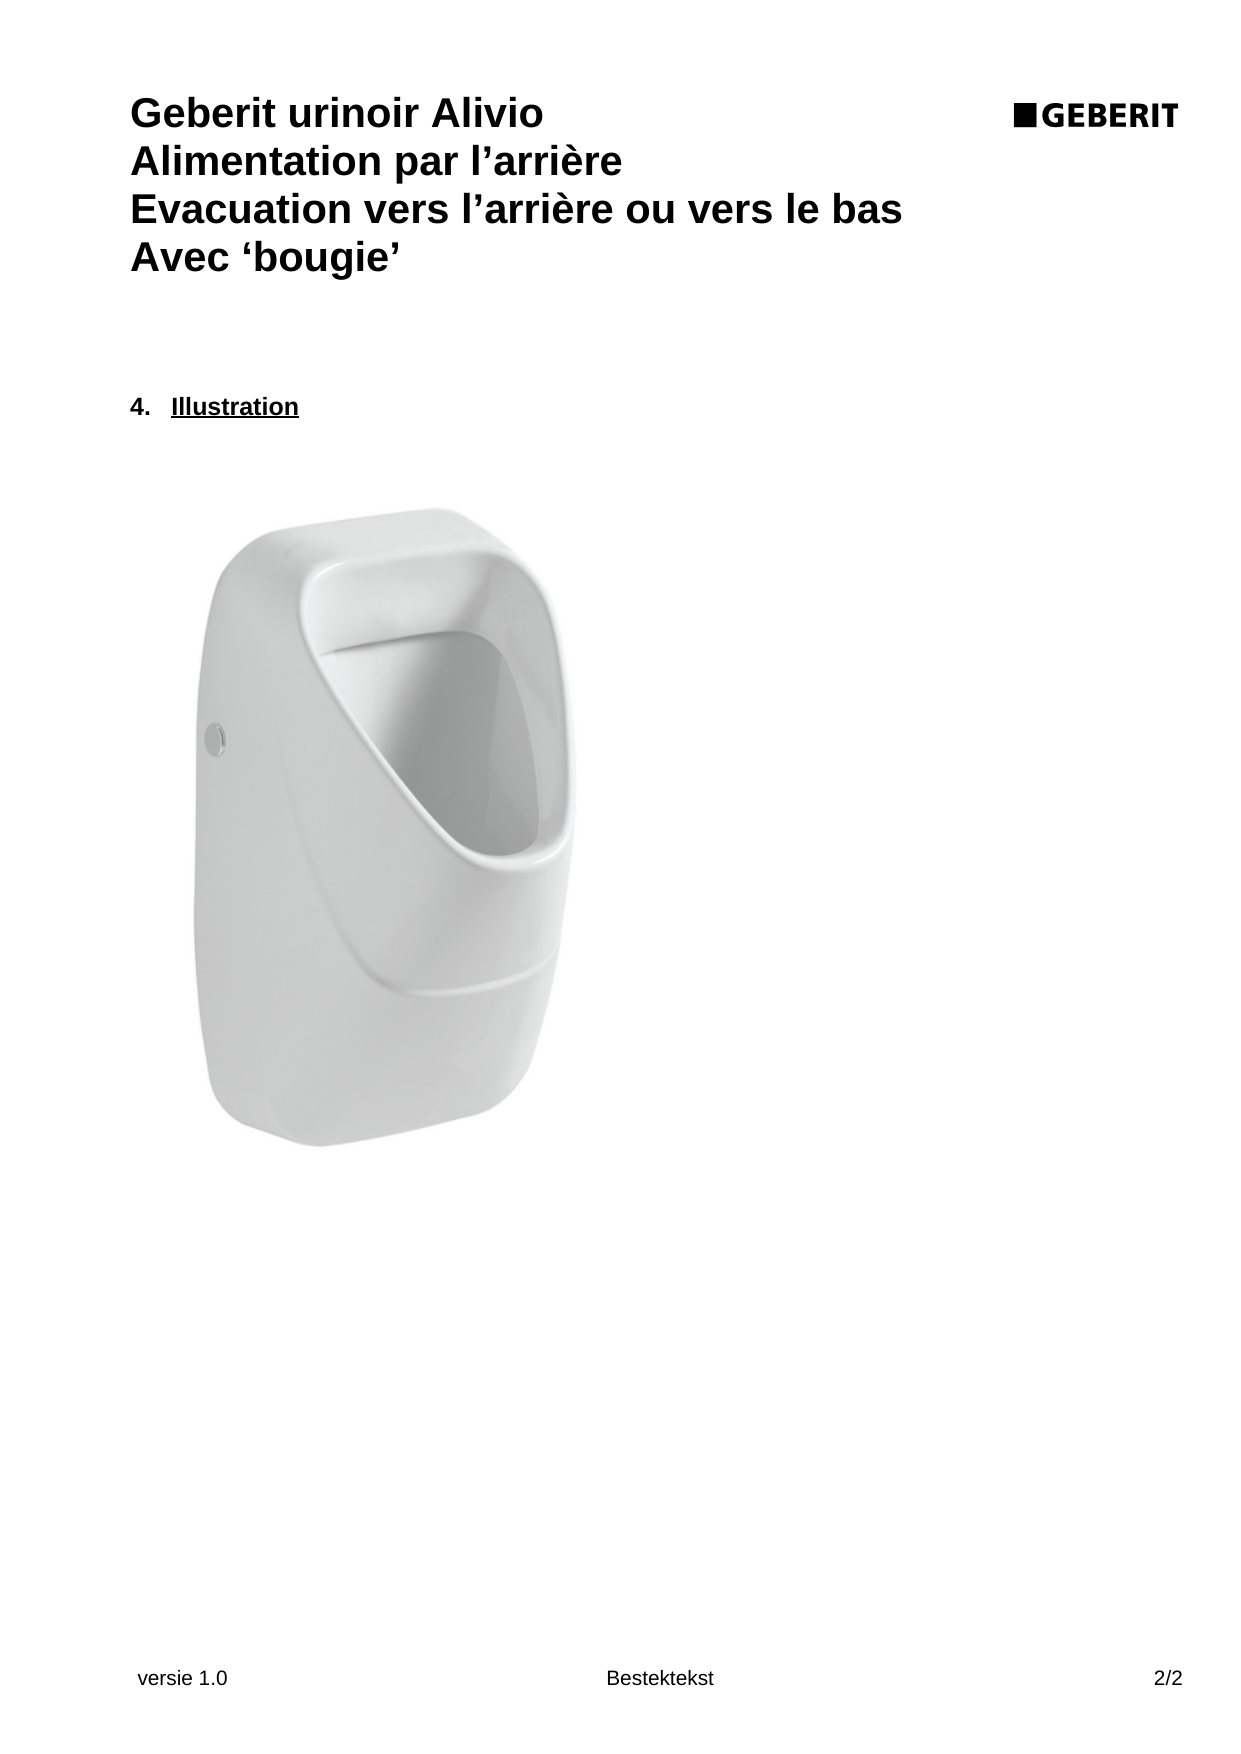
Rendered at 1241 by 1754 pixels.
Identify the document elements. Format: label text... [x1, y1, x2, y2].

subtitle Illustration [130, 392, 1110, 420]
picture [129, 502, 602, 1159]
picture [1013, 102, 1179, 128]
